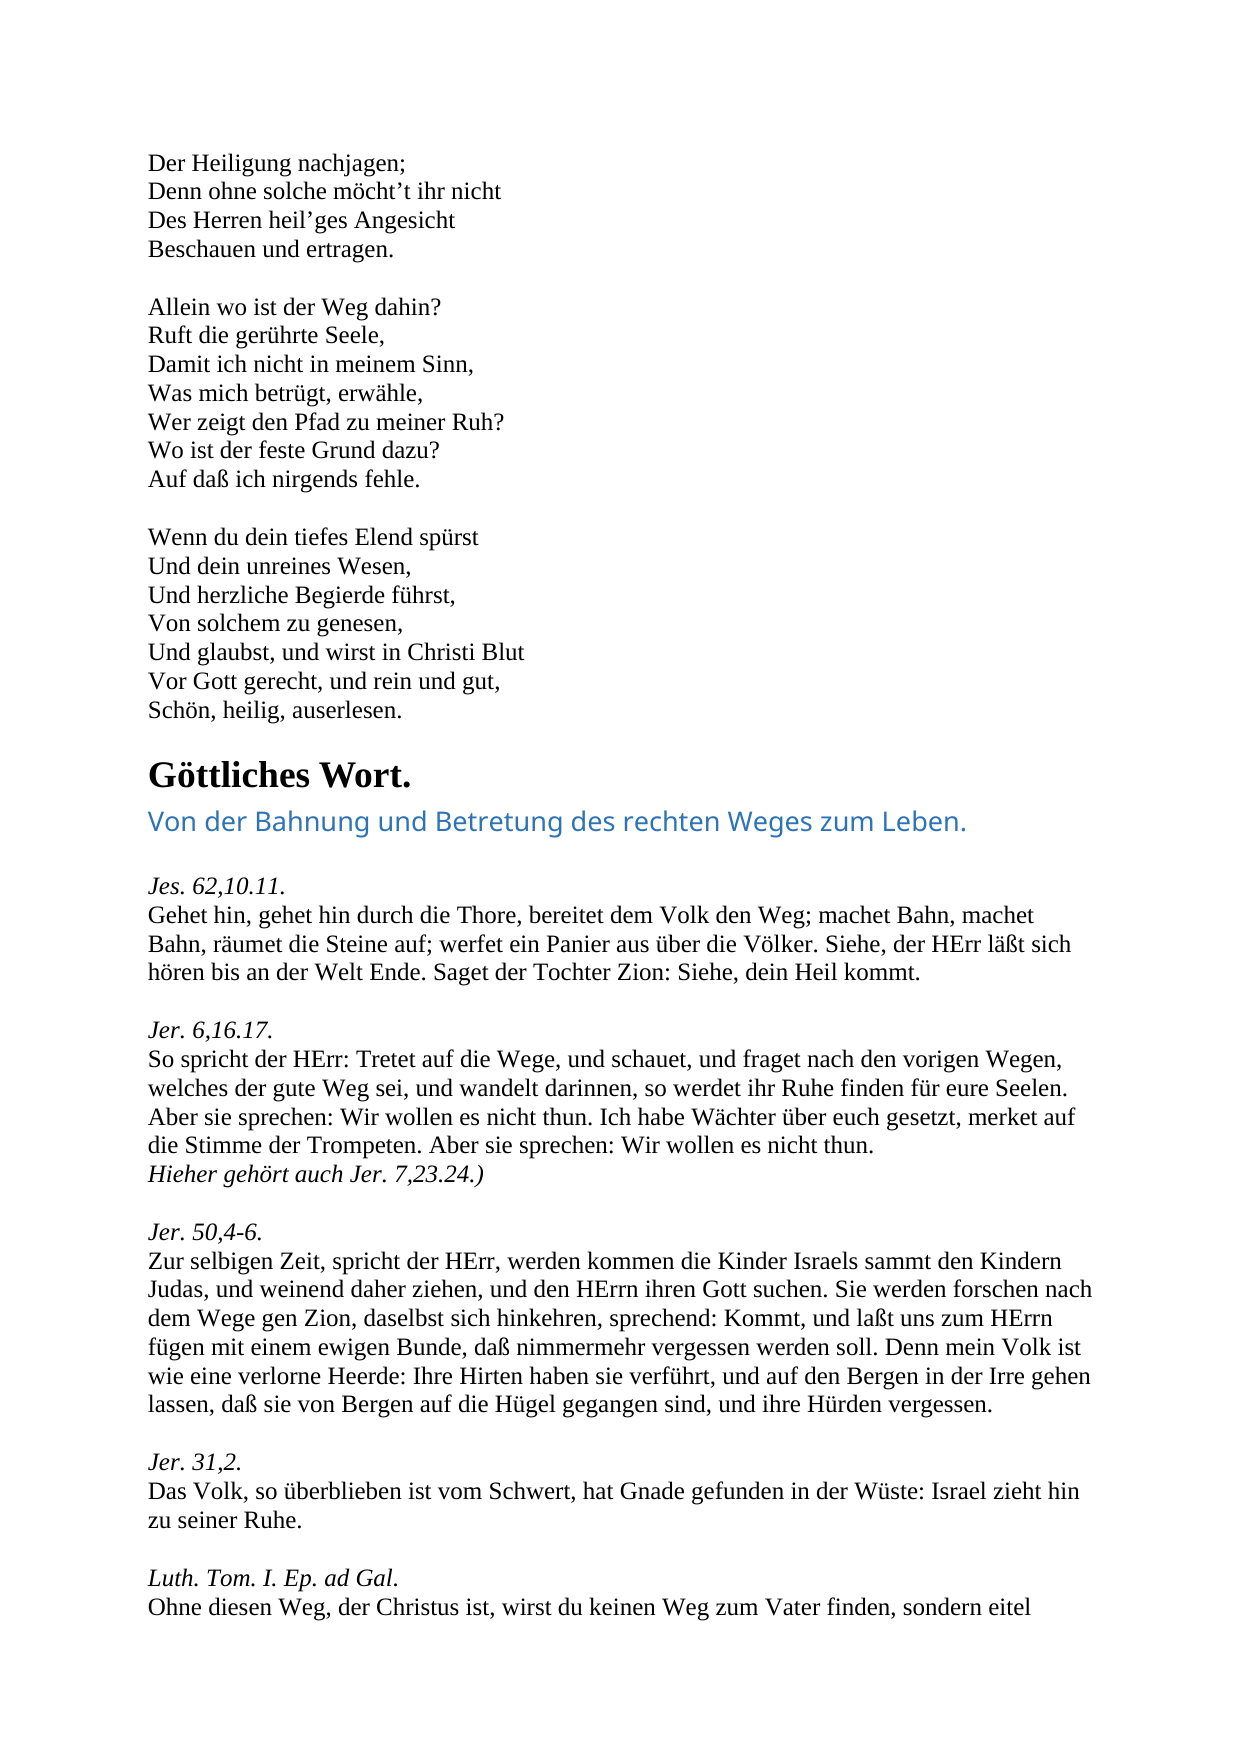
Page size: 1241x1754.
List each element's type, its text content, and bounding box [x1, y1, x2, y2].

text Allein wo ist der Weg dahin? Ruft die gerührte Seele, Damit ich nicht in meinem Sinn, Was mich betrügt, erwähle, Wer zeigt den Pfad zu meiner Ruh? Wo ist der feste Grund dazu? Auf daß ich nirgends fehle. [148, 292, 1093, 493]
text Wenn du dein tiefes Elend spürst Und dein unreines Wesen, Und herzliche Begierde führst, Von solchem zu genesen, Und glaubst, und wirst in Christi Blut Vor Gott gerecht, und rein und gut, Schön, heilig, auserlesen. [148, 522, 1093, 723]
text Jes. 62,10.11. Gehet hin, gehet hin durch die Thore, bereitet dem Volk den Weg; machet Bahn, machet Bahn, räumet die Steine auf; werfet ein Panier aus über die Völker. Siehe, der HErr läßt sich hören bis an der Welt Ende. Saget der Tochter Zion: Siehe, dein Heil kommt. [148, 871, 1093, 986]
text Jer. 31,2. Das Volk, so überblieben ist vom Schwert, hat Gnade gefunden in der Wüste: Israel zieht hin zu seiner Ruhe. [148, 1447, 1093, 1534]
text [148, 1563, 1093, 1620]
text Jer. 50,4-6. Zur selbigen Zeit, spricht der HErr, werden kommen die Kinder Israels sammt den Kindern Judas, und weinend daher ziehen, und den HErrn ihren Gott suchen. Sie werden forschen nach dem Wege gen Zion, daselbst sich hinkehren, sprechend: Kommt, und laßt uns zum HErrn fügen mit einem ewigen Bunde, daß nimmermehr vergessen werden soll. Denn mein Volk ist wie eine verlorne Heerde: Ihre Hirten haben sie verführt, und auf den Bergen in der Irre gehen lassen, daß sie von Bergen auf die Hügel gegangen sind, und ihre Hürden vergessen. [148, 1217, 1093, 1418]
text Jer. 6,16.17. So spricht der HErr: Tretet auf die Wege, und schauet, und fraget nach den vorigen Wegen, welches der gute Weg sei, und wandelt darinnen, so werdet ihr Ruhe finden für eure Seelen. Aber sie sprechen: Wir wollen es nicht thun. Ich habe Wächter über euch gesetzt, merket auf die Stimme der Trompeten. Aber sie sprechen: Wir wollen es nicht thun. Hieher gehört auch Jer. 7,23.24.) [148, 1015, 1093, 1188]
subtitle Göttliches Wort. [148, 753, 1093, 796]
subtitle Von der Bahnung und Betretung des rechten Weges zum Leben. [148, 802, 1093, 839]
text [148, 148, 1093, 263]
